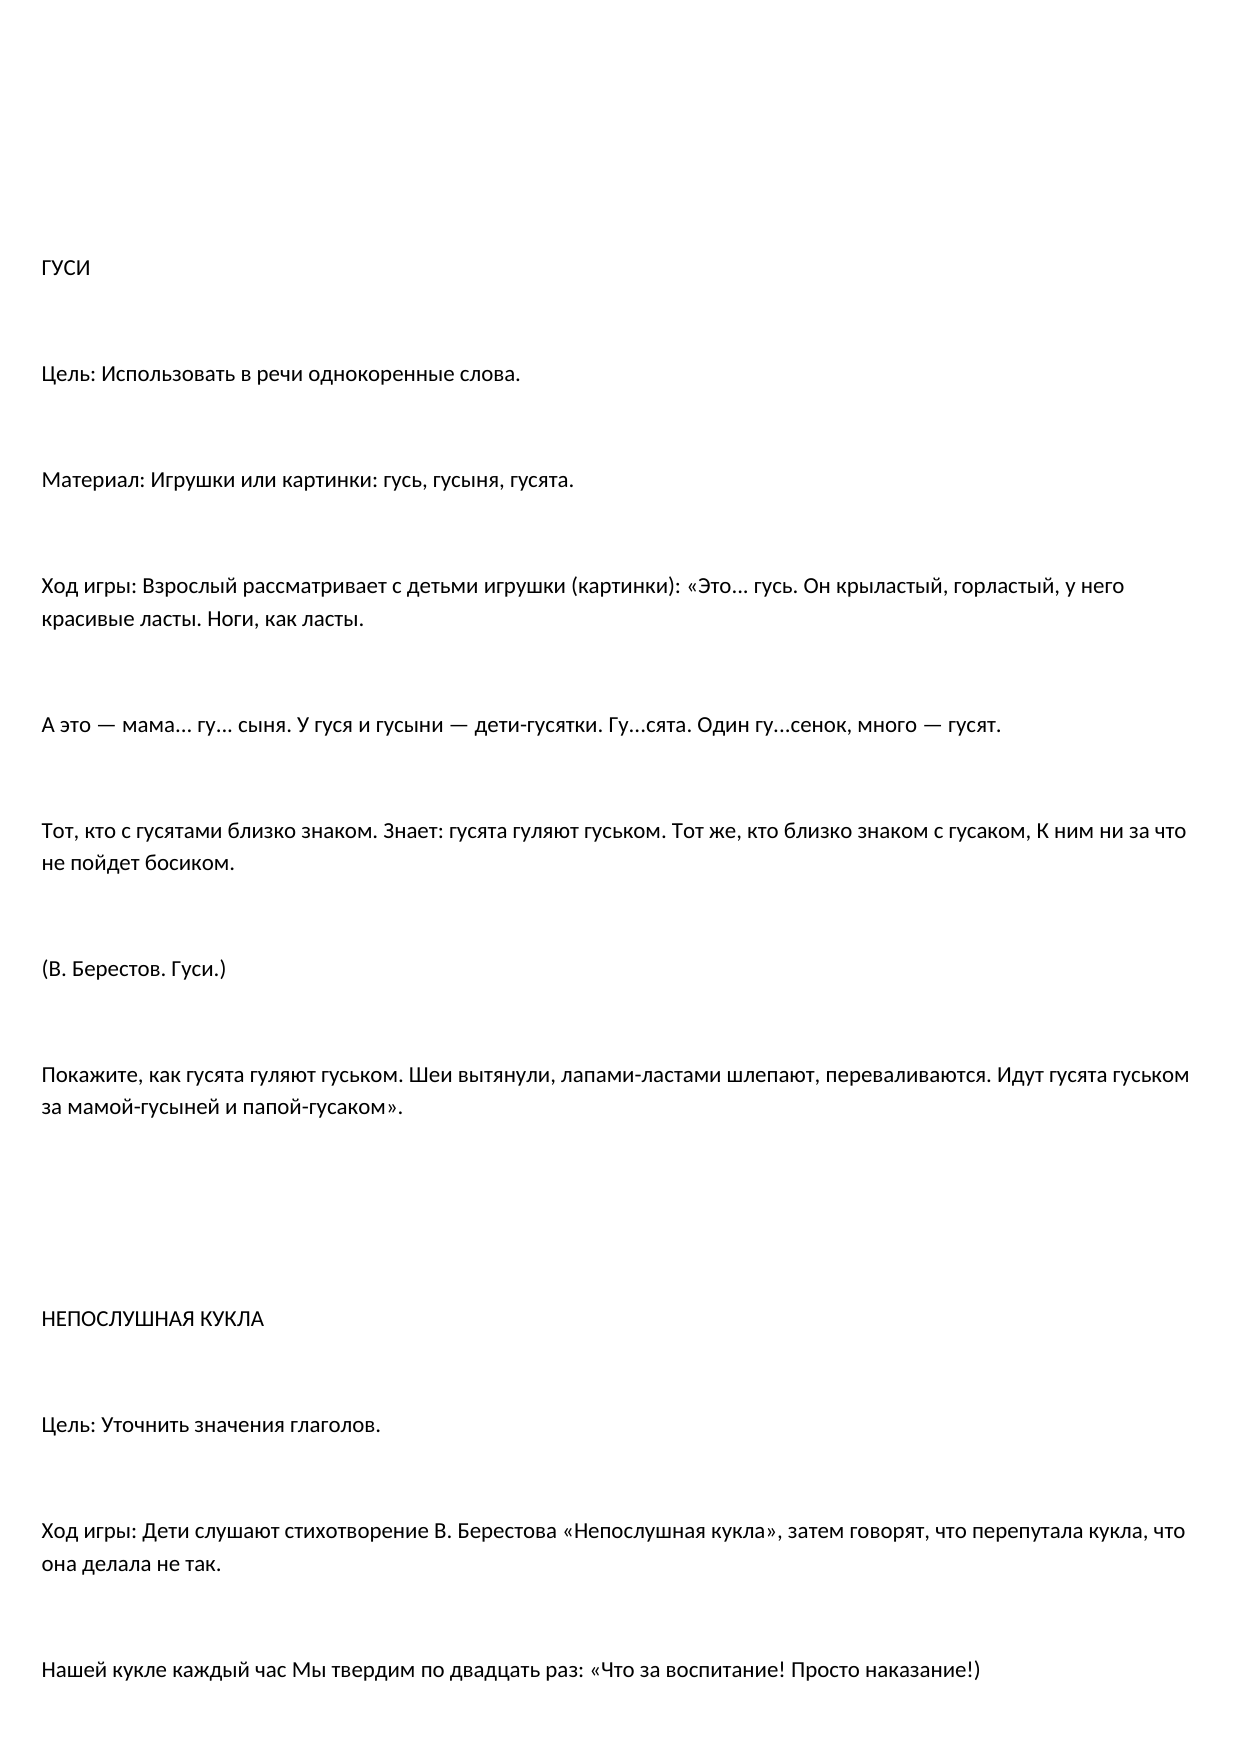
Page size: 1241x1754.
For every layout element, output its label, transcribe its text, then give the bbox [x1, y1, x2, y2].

text ГУСИ [41, 253, 1199, 281]
text Материал: Игрушки или картинки: гусь, гусыня, гусята. [41, 466, 1199, 493]
text НЕПОСЛУШНАЯ КУКЛА [41, 1304, 1199, 1332]
text Ход игры: Взрослый рассматривает с детьми игрушки (картинки): «Это... гусь. Он крыластый, горластый, у него красивые ласты. Ноги, как ласты. [41, 572, 1199, 632]
text Покажите, как гусята гуляют гуськом. Шеи вытянули, лапами-ластами шлепают, переваливаются. Идут гусята гуськом за мамой-гусыней и папой-гусаком». [41, 1060, 1199, 1120]
text Нашей кукле каждый час Мы твердим по двадцать раз: «Что за воспитание! Просто наказание!) [41, 1655, 1199, 1683]
text (В. Берестов. Гуси.) [41, 954, 1199, 982]
text А это — мама... гу... сыня. У гуся и гусыни — дети-гусятки. Гу...сята. Один гу...сенок, много — гусят. [41, 710, 1199, 738]
text Цель: Уточнить значения глаголов. [41, 1410, 1199, 1438]
text Тот, кто с гусятами близко знаком. Знает: гусята гуляют гуськом. Тот же, кто близко знаком с гусаком, К ним ни за что не пойдет босиком. [41, 816, 1199, 876]
text Цель: Использовать в речи однокоренные слова. [41, 359, 1199, 387]
text Ход игры: Дети слушают стихотворение В. Берестова «Непослушная кукла», затем говорят, что перепутала кукла, что она делала не так. [41, 1516, 1199, 1577]
